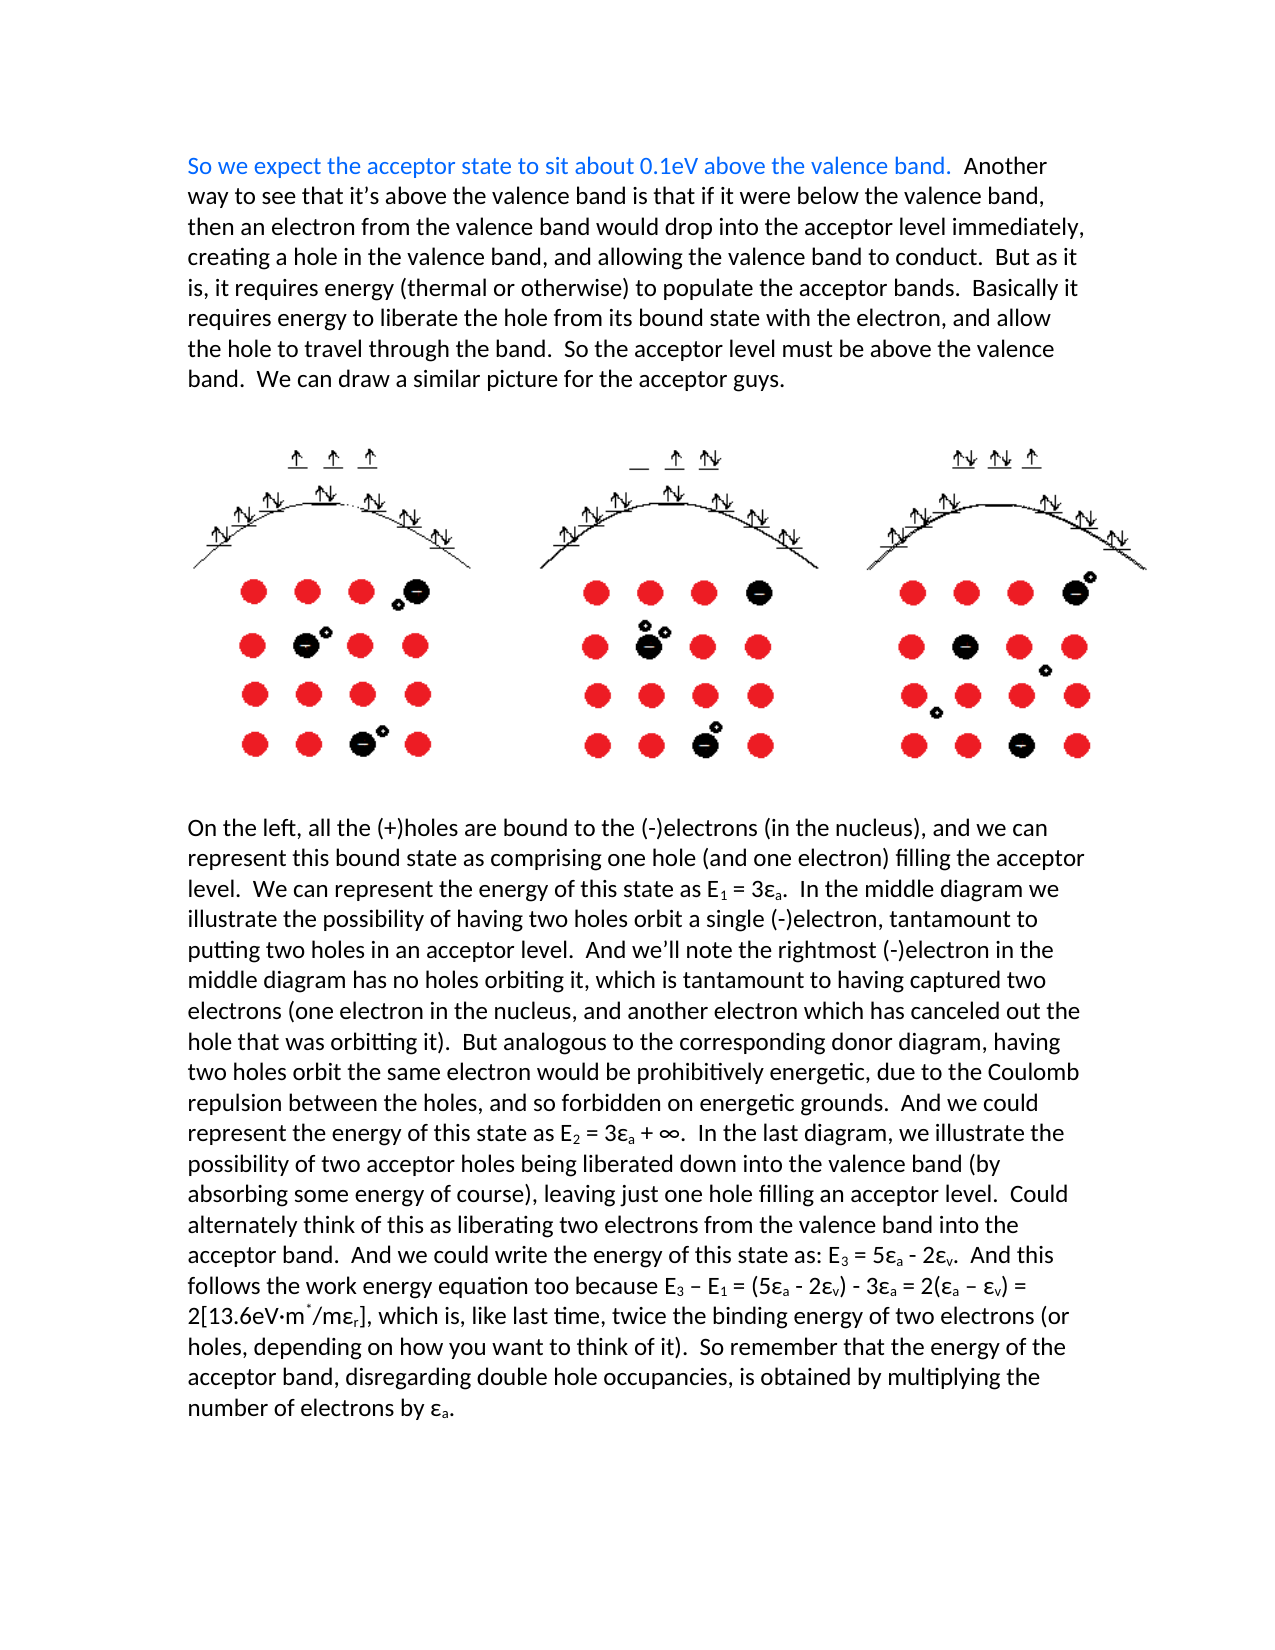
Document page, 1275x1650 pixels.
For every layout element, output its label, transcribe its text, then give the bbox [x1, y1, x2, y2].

text So we expect the acceptor state to sit about 0.1eV above the valence band. Another way to see that it’s above the valence band is that if it were below the valence band, then an electron from the valence band would drop into the acceptor level immediately, creating a hole in the valence band, and allowing the valence band to conduct. But as it is, it requires energy (thermal or otherwise) to populate the acceptor bands. Basically it requires energy to liberate the hole from its bound state with the electron, and allow the hole to travel through the band. So the acceptor level must be above the valence band. We can draw a similar picture for the acceptor guys. [187, 150, 1087, 394]
picture [187, 424, 1152, 782]
text On the left, all the (+)holes are bound to the (-)electrons (in the nucleus), and we can represent this bound state as comprising one hole (and one electron) filling the acceptor level. We can represent the energy of this state as E1 = 3εa. In the middle diagram we illustrate the possibility of having two holes orbit a single (-)electron, tantamount to putting two holes in an acceptor level. And we’ll note the rightmost (-)electron in the middle diagram has no holes orbiting it, which is tantamount to having captured two electrons (one electron in the nucleus, and another electron which has canceled out the hole that was orbitting it). But analogous to the corresponding donor diagram, having two holes orbit the same electron would be prohibitively energetic, due to the Coulomb repulsion between the holes, and so forbidden on energetic grounds. And we could represent the energy of this state as E2 = 3εa + ∞. In the last diagram, we illustrate the possibility of two acceptor holes being liberated down into the valence band (by absorbing some energy of course), leaving just one hole filling an acceptor level. Could alternately think of this as liberating two electrons from the valence band into the acceptor band. And we could write the energy of this state as: E3 = 5εa - 2εv. And this follows the work energy equation too because E3 – E1 = (5εa - 2εv) - 3εa = 2(εa – εv) = 2[13.6eV·m*/mεr], which is, like last time, twice the binding energy of two electrons (or holes, depending on how you want to think of it). So remember that the energy of the acceptor band, disregarding double hole occupancies, is obtained by multiplying the number of electrons by εa. [187, 812, 1087, 1422]
